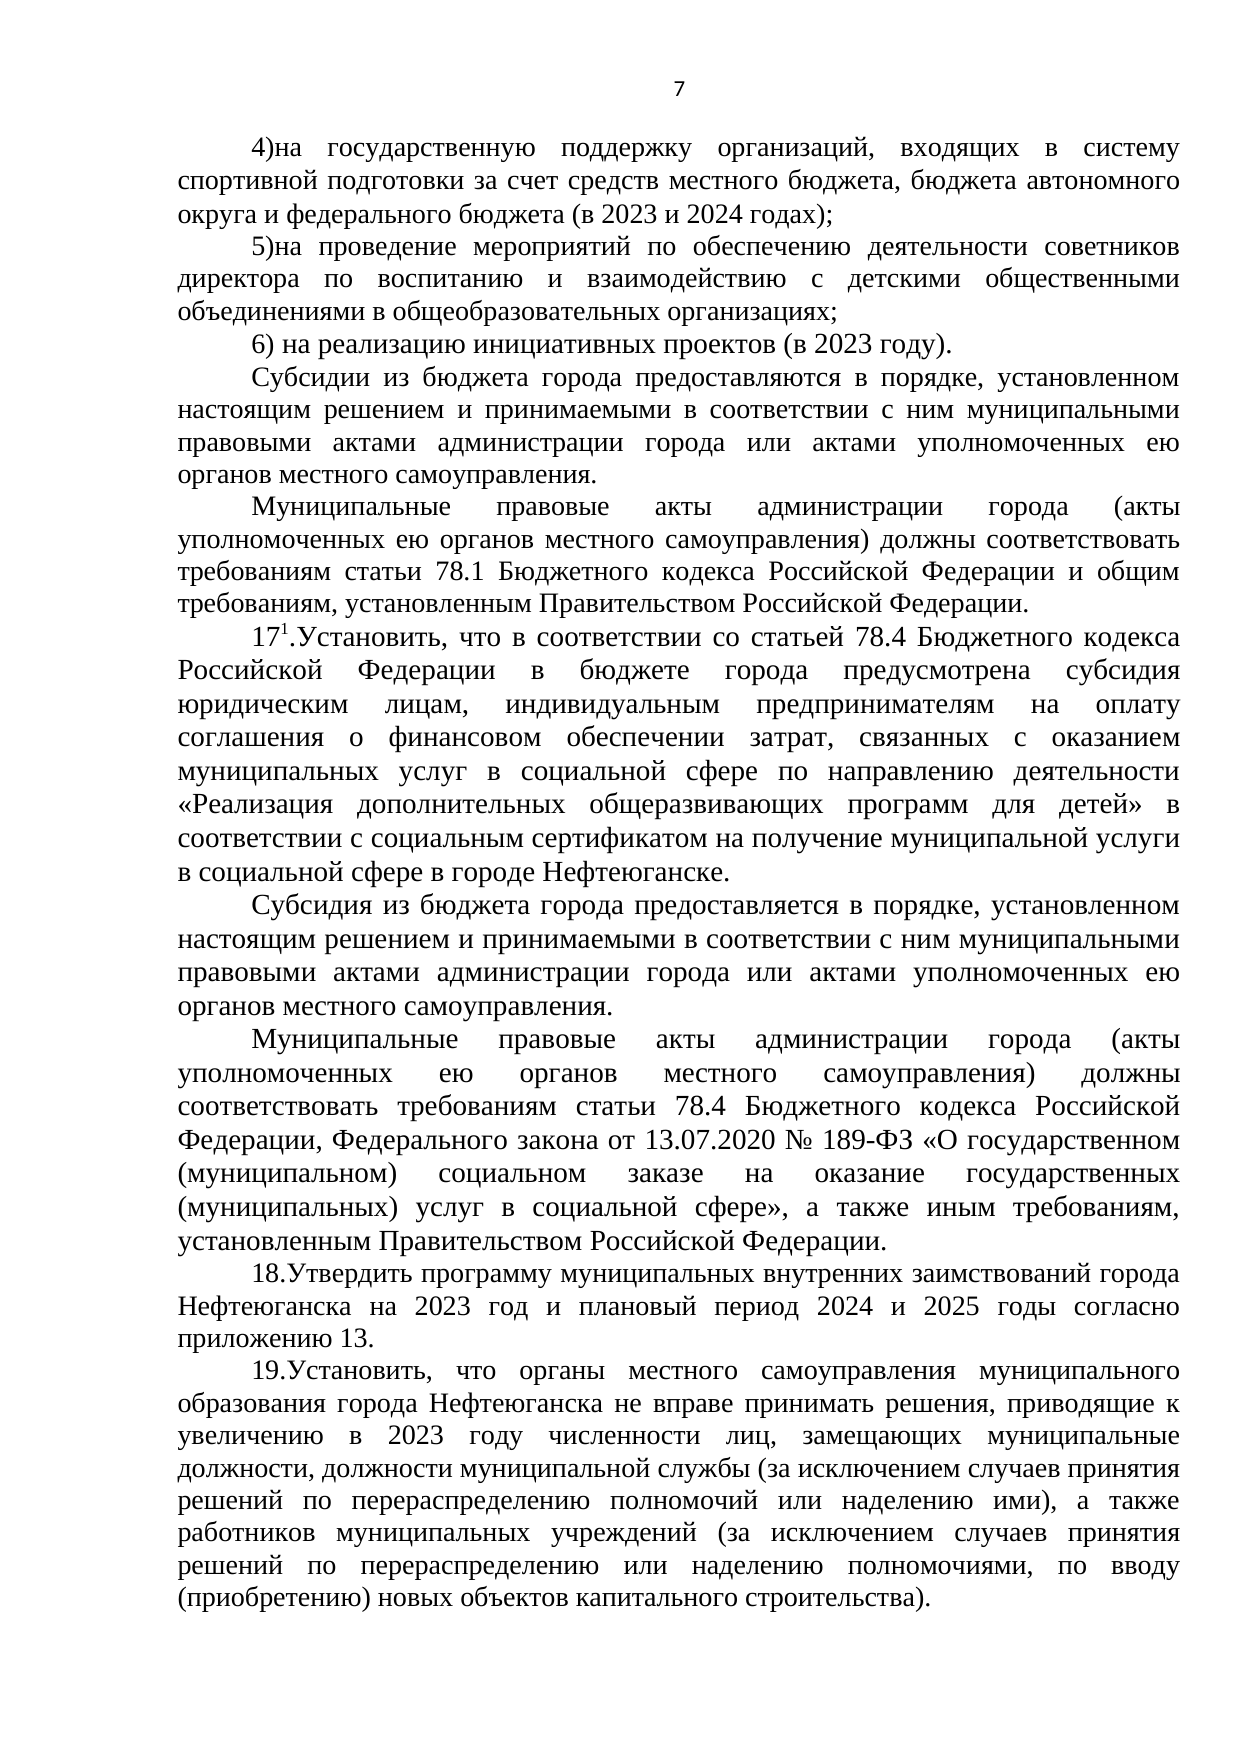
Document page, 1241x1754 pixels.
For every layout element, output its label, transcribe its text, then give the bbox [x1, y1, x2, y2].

text 4)на государственную поддержку организаций, входящих в систему спортивной подготовки за счет средств местного бюджета, бюджета автономного округа и федерального бюджета (в 2023 и 2024 годах); [177, 130, 1181, 229]
text Субсидия из бюджета города предоставляется в порядке, установленном настоящим решением и принимаемыми в соответствии с ним муниципальными правовыми актами администрации города или актами уполномоченных ею органов местного самоуправления. [177, 887, 1181, 1021]
text Муниципальные правовые акты администрации города (акты уполномоченных ею органов местного самоуправления) должны соответствовать требованиям статьи 78.1 Бюджетного кодекса Российской Федерации и общим требованиям, установленным Правительством Российской Федерации. [177, 489, 1181, 619]
text 171.Установить, что в соответствии со статьей 78.4 Бюджетного кодекса Российской Федерации в бюджете города предусмотрена субсидия юридическим лицам, индивидуальным предпринимателям на оплату соглашения о финансовом обеспечении затрат, связанных с оказанием муниципальных услуг в социальной сфере по направлению деятельности «Реализация дополнительных общеразвивающих программ для детей» в соответствии с социальным сертификатом на получение муниципальной услуги в социальной сфере в городе Нефтеюганске. [177, 619, 1181, 887]
text 5)на проведение мероприятий по обеспечению деятельности советников директора по воспитанию и взаимодействию с детскими общественными объединениями в общеобразовательных организациях; [177, 229, 1181, 326]
text Муниципальные правовые акты администрации города (акты уполномоченных ею органов местного самоуправления) должны соответствовать требованиям статьи 78.4 Бюджетного кодекса Российской Федерации, Федерального закона от 13.07.2020 № 189-ФЗ «О государственном (муниципальном) социальном заказе на оказание государственных (муниципальных) услуг в социальной сфере», а также иным требованиям, установленным Правительством Российской Федерации. [177, 1021, 1181, 1256]
text 19.Установить, что органы местного самоуправления муниципального образования города Нефтеюганска не вправе принимать решения, приводящие к увеличению в 2023 году численности лиц, замещающих муниципальные должности, должности муниципальной службы (за исключением случаев принятия решений по перераспределению полномочий или наделению ими), а также работников муниципальных учреждений (за исключением случаев принятия решений по перераспределению или наделению полномочиями, по вводу (приобретению) новых объектов капитального строительства). [177, 1353, 1181, 1613]
text Субсидии из бюджета города предоставляются в порядке, установленном настоящим решением и принимаемыми в соответствии с ним муниципальными правовыми актами администрации города или актами уполномоченных ею органов местного самоуправления. [177, 360, 1181, 489]
text 6) на реализацию инициативных проектов (в 2023 году). [177, 326, 1181, 360]
text 18.Утвердить программу муниципальных внутренних заимствований города Нефтеюганска на 2023 год и плановый период 2024 и 2025 годы согласно приложению 13. [177, 1256, 1181, 1353]
